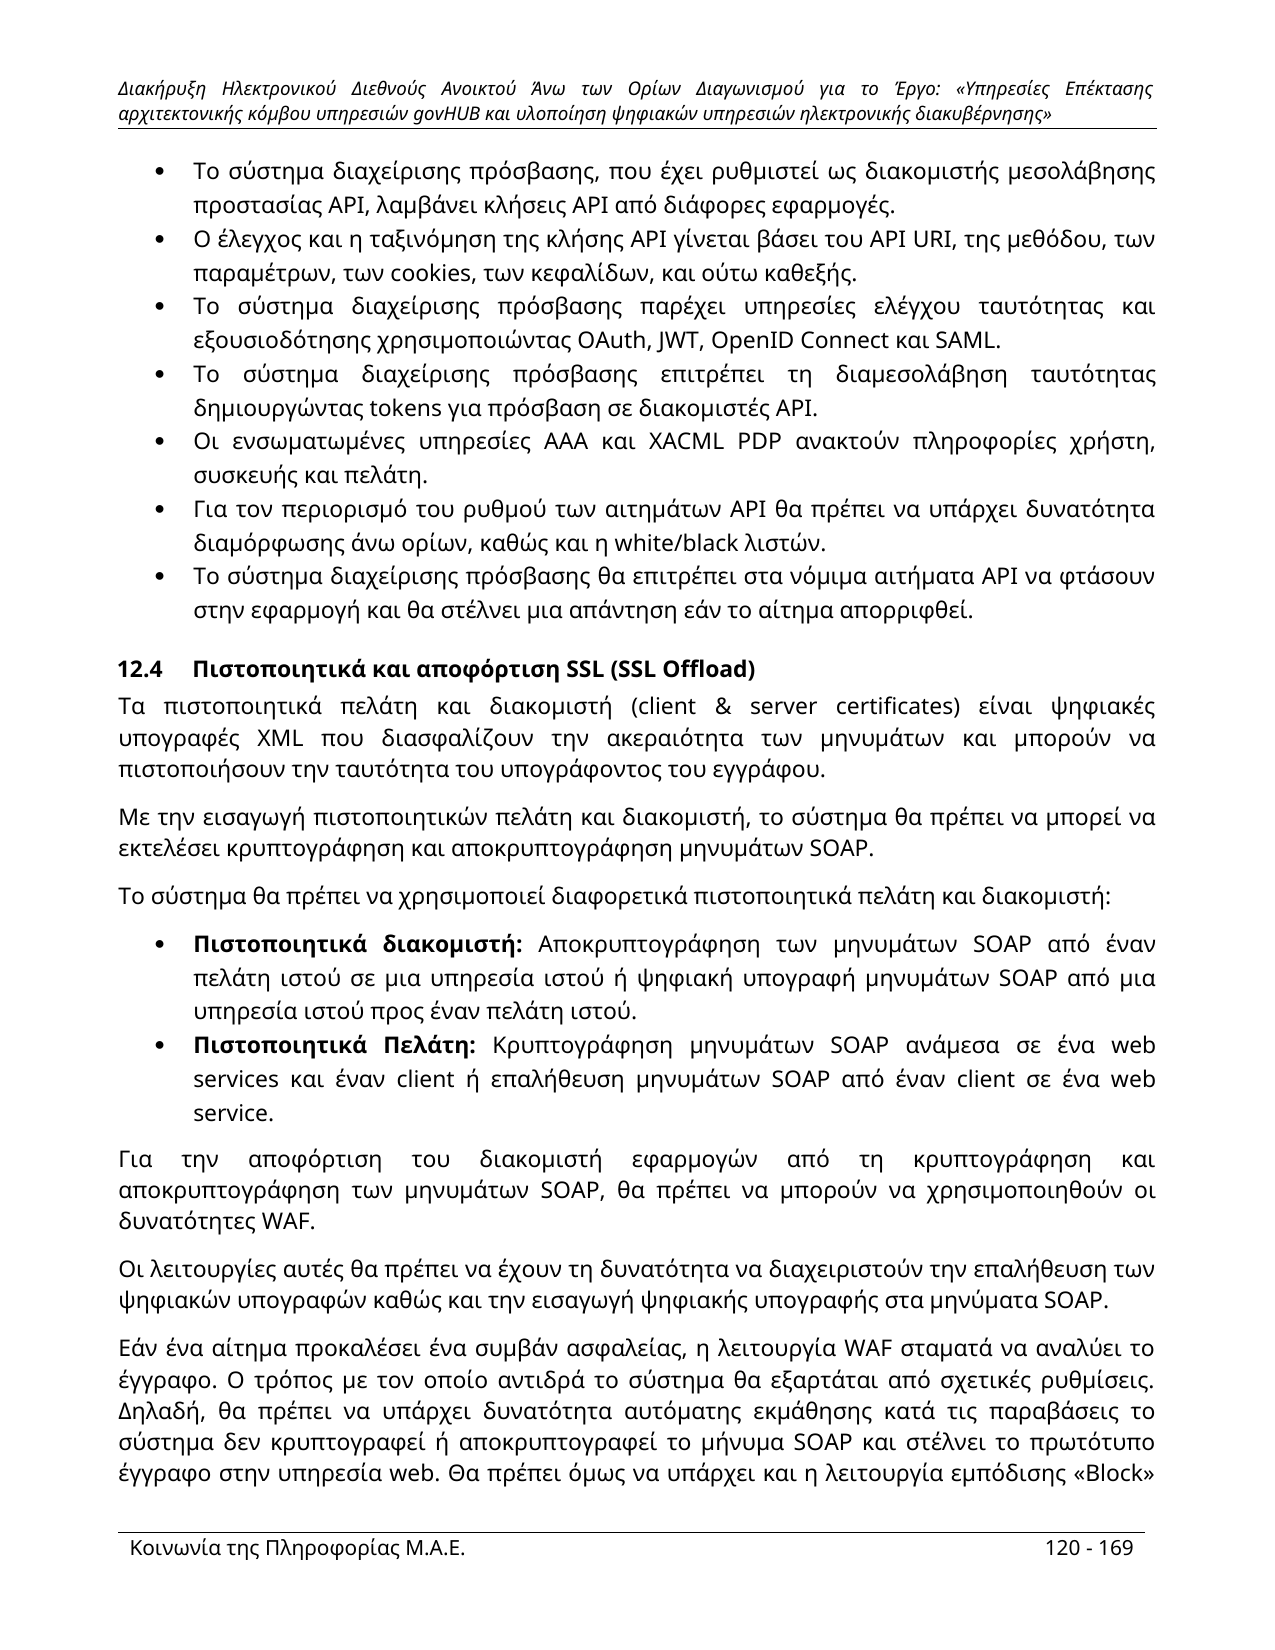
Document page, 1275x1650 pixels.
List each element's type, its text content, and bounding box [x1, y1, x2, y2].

text Για την αποφόρτιση του διακομιστή εφαρμογών από τη κρυπτογράφηση και αποκρυπτογράφηση των μηνυμάτων SOAP, θα πρέπει να μπορούν να χρησιμοποιηθούν οι δυνατότητες WAF. [118, 1143, 1157, 1237]
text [118, 1332, 1157, 1489]
list Οι ενσωματωμένες υπηρεσίες AAA και XACML PDP ανακτούν πληροφορίες χρήστη, συσκευής και πελάτη. [156, 425, 1157, 490]
subtitle Πιστοποιητικά και αποφόρτιση SSL (SSL Offload) [162, 653, 1157, 684]
list Ο έλεγχος και η ταξινόμηση της κλήσης API γίνεται βάσει του API URI, της μεθόδου, των παραμέτρων, των cookies, των κεφαλίδων, και ούτω καθεξής. [156, 223, 1157, 288]
list Το σύστημα διαχείρισης πρόσβασης θα επιτρέπει στα νόμιμα αιτήματα API να φτάσουν στην εφαρμογή και θα στέλνει μια απάντηση εάν το αίτημα απορριφθεί. [156, 560, 1157, 625]
text Τα πιστοποιητικά πελάτη και διακομιστή (client & server certificates) είναι ψηφιακές υπογραφές XML που διασφαλίζουν την ακεραιότητα των μηνυμάτων και μπορούν να πιστοποιήσουν την ταυτότητα του υπογράφοντος του εγγράφου. [118, 690, 1157, 784]
text Οι λειτουργίες αυτές θα πρέπει να έχουν τη δυνατότητα να διαχειριστούν την επαλήθευση των ψηφιακών υπογραφών καθώς και την εισαγωγή ψηφιακής υπογραφής στα μηνύματα SOAP. [118, 1253, 1157, 1316]
list Το σύστημα διαχείρισης πρόσβασης παρέχει υπηρεσίες ελέγχου ταυτότητας και εξουσιοδότησης χρησιμοποιώντας OAuth, JWT, OpenID Connect και SAML. [156, 290, 1157, 355]
list Το σύστημα διαχείρισης πρόσβασης, που έχει ρυθμιστεί ως διακομιστής μεσολάβησης προστασίας API, λαμβάνει κλήσεις API από διάφορες εφαρμογές. [156, 155, 1157, 220]
text Το σύστημα θα πρέπει να χρησιμοποιεί διαφορετικά πιστοποιητικά πελάτη και διακομιστή: [118, 880, 1157, 911]
list Για τον περιορισμό του ρυθμού των αιτημάτων API θα πρέπει να υπάρχει δυνατότητα διαμόρφωσης άνω ορίων, καθώς και η white/black λιστών. [156, 493, 1157, 558]
list Το σύστημα διαχείρισης πρόσβασης επιτρέπει τη διαμεσολάβηση ταυτότητας δημιουργώντας tokens για πρόσβαση σε διακομιστές API. [156, 358, 1157, 423]
text Με την εισαγωγή πιστοποιητικών πελάτη και διακομιστή, το σύστημα θα πρέπει να μπορεί να εκτελέσει κρυπτογράφηση και αποκρυπτογράφηση μηνυμάτων SOAP. [118, 801, 1157, 863]
list Πιστοποιητικά Πελάτη: Κρυπτογράφηση μηνυμάτων SOAP ανάμεσα σε ένα web services και έναν client ή επαλήθευση μηνυμάτων SOAP από έναν client σε ένα web service. [156, 1029, 1157, 1128]
list Πιστοποιητικά διακομιστή: Αποκρυπτογράφηση των μηνυμάτων SOAP από έναν πελάτη ιστού σε μια υπηρεσία ιστού ή ψηφιακή υπογραφή μηνυμάτων SOAP από μια υπηρεσία ιστού προς έναν πελάτη ιστού. [156, 928, 1157, 1027]
